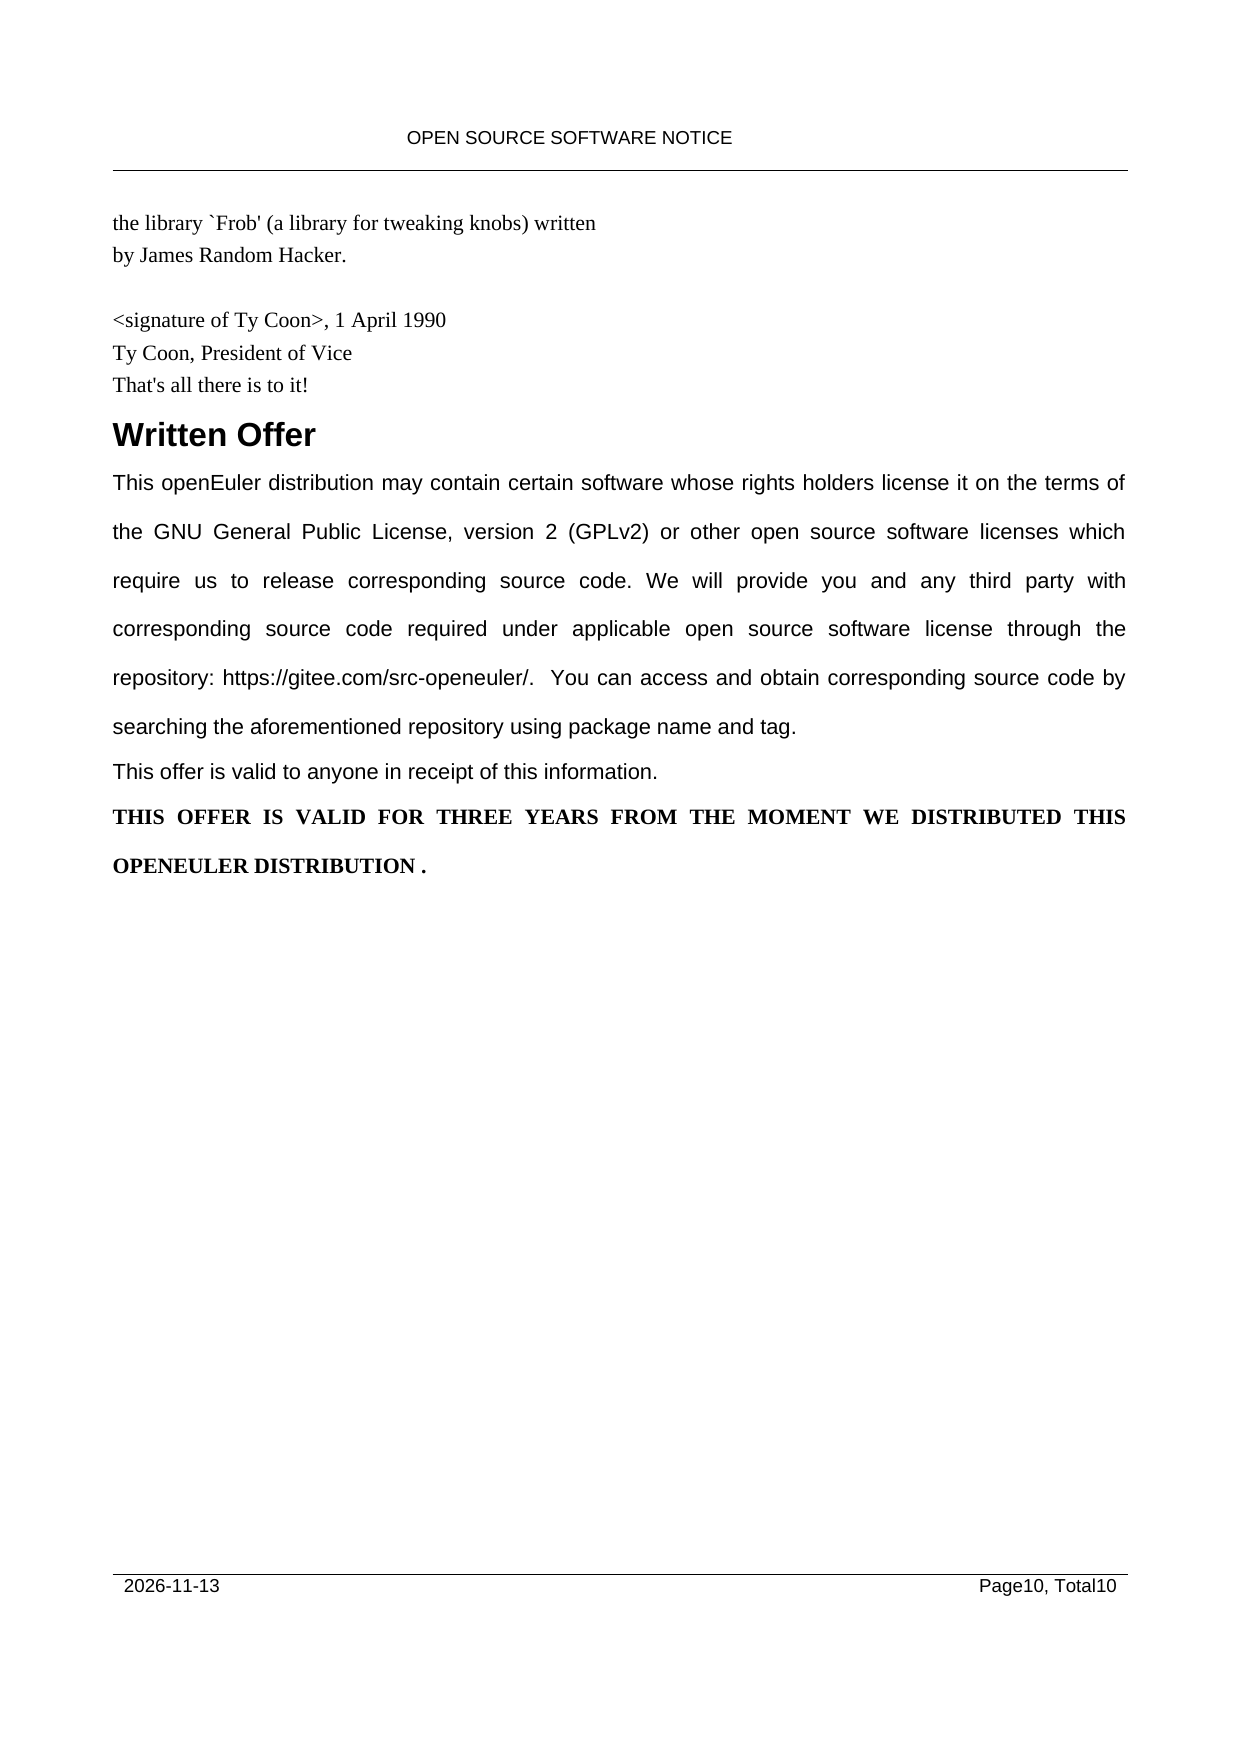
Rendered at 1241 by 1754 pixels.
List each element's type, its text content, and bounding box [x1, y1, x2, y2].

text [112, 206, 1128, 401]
text Written Offer [112, 401, 1128, 466]
text THIS OFFER IS VALID FOR THREE YEARS FROM THE MOMENT WE DISTRIBUTED THIS OPENEULER DISTRIBUTION . [112, 800, 1128, 882]
text This offer is valid to anyone in receipt of this information. [112, 755, 1128, 788]
text This openEuler distribution may contain certain software whose rights holders license it on the terms of the GNU General Public License, version 2 (GPLv2) or other open source software licenses which require us to release corresponding source code. We will provide you and any third party with corresponding source code required under applicable open source software license through the repository: https://gitee.com/src-openeuler/. You can access and obtain corresponding source code by searching the aforementioned repository using package name and tag. [112, 466, 1128, 743]
